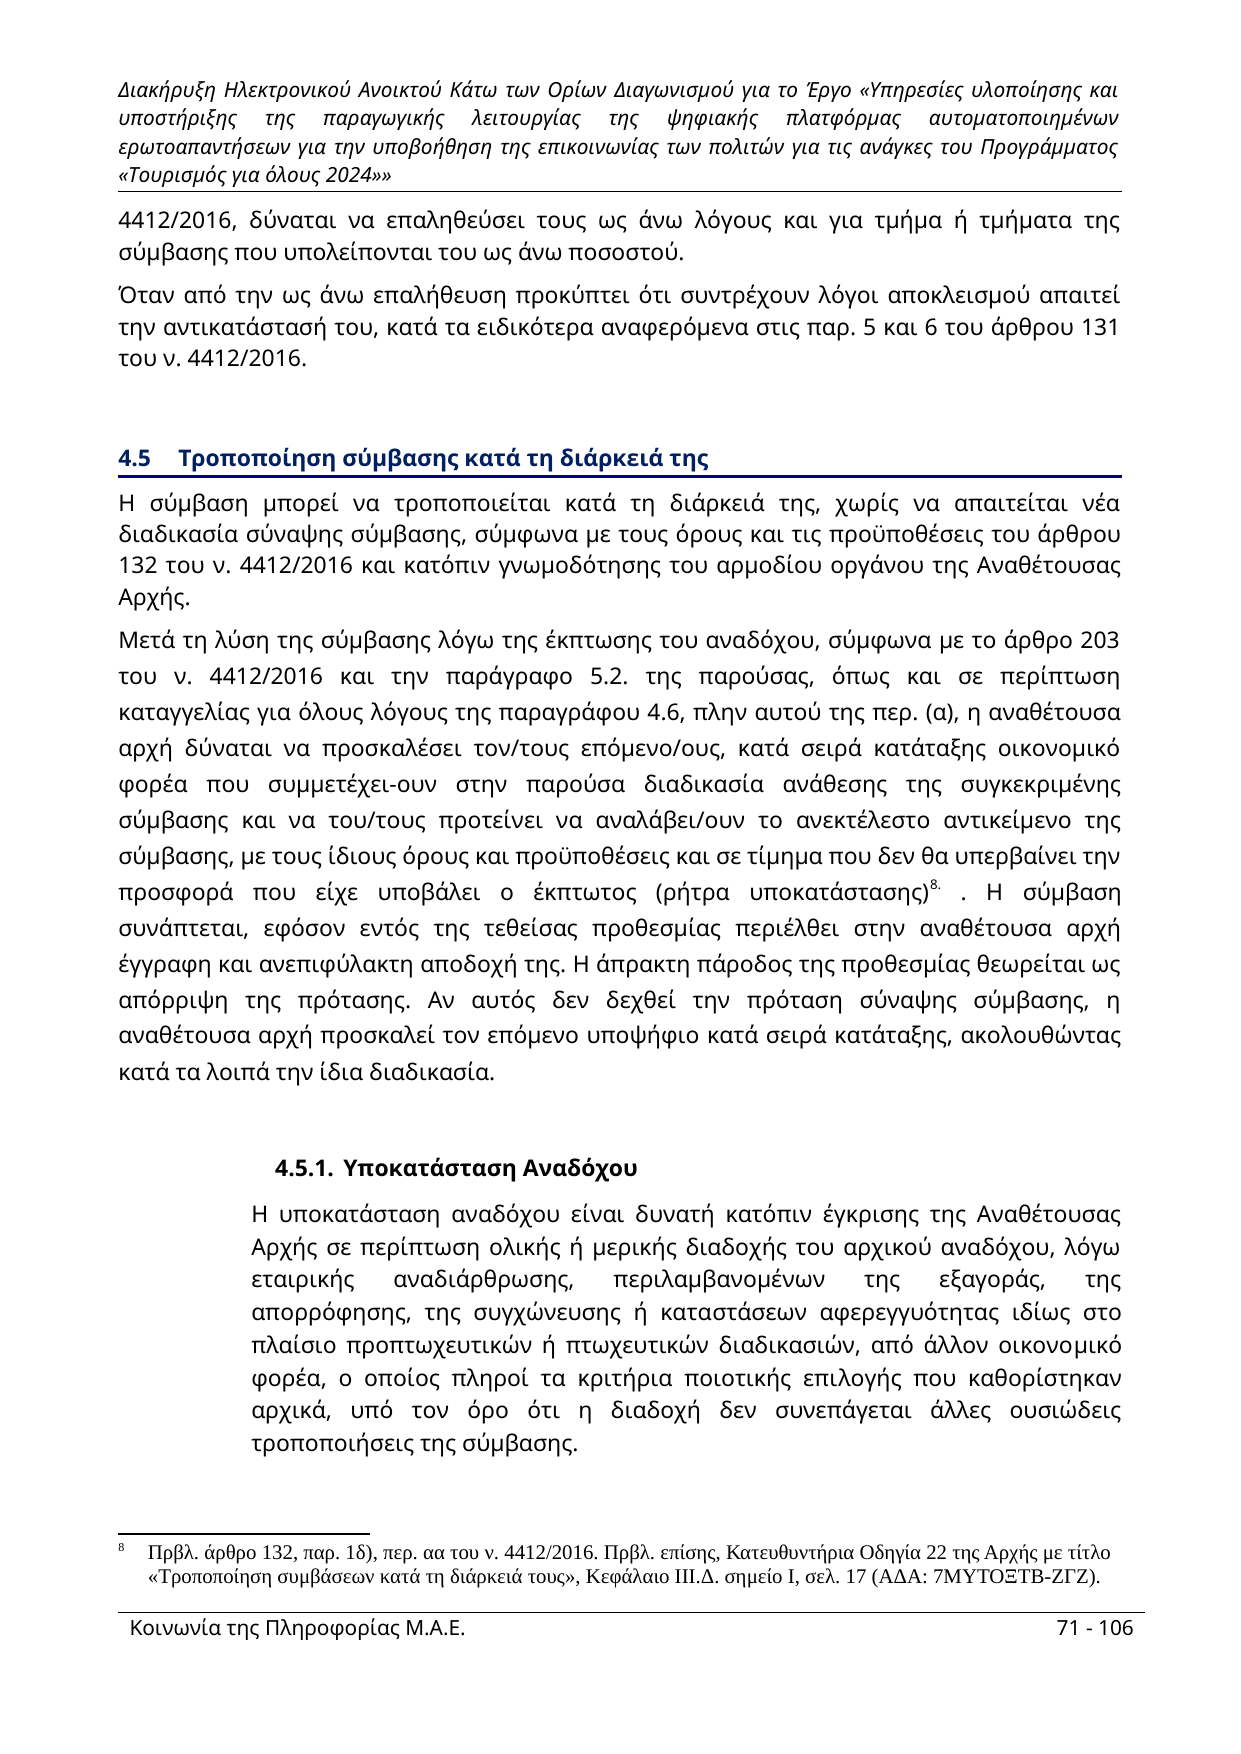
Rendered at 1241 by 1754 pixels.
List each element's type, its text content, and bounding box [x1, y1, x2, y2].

text Η σύμβαση μπορεί να τροποποιείται κατά τη διάρκειά της, χωρίς να απαιτείται νέα διαδικασία σύναψης σύμβασης, σύμφωνα με τους όρους και τις προϋποθέσεις του άρθρου 132 του ν. 4412/2016 και κατόπιν γνωμοδότησης του αρμοδίου οργάνου της Αναθέτουσας Αρχής. [118, 487, 1122, 612]
text Η υποκατάσταση αναδόχου είναι δυνατή κατόπιν έγκρισης της Αναθέτουσας Αρχής σε περίπτωση ολικής ή μερικής διαδοχής του αρχικού αναδόχου, λόγω εταιρικής αναδιάρθρωσης, περιλαμβανομένων της εξαγοράς, της απορρόφησης, της συγχώνευσης ή καταστάσεων αφερεγγυότητας ιδίως στο πλαίσιο προπτωχευτικών ή πτωχευτικών διαδικασιών, από άλλον οικονομικό φορέα, ο οποίος πληροί τα κριτήρια ποιοτικής επιλογής που καθορίστηκαν αρχικά, υπό τον όρο ότι η διαδοχή δεν συνεπάγεται άλλες ουσιώδεις τροποποιήσεις της σύμβασης. [251, 1198, 1122, 1458]
subtitle Τροποποίηση σύμβασης κατά τη διάρκειά της [118, 442, 1122, 475]
text Όταν από την ως άνω επαλήθευση προκύπτει ότι συντρέχουν λόγοι αποκλεισμού απαιτεί την αντικατάστασή του, κατά τα ειδικότερα αναφερόμενα στις παρ. 5 και 6 του άρθρου 131 του ν. 4412/2016. [118, 279, 1122, 373]
subtitle Υποκατάσταση Αναδόχου [275, 1152, 1122, 1183]
text Μετά τη λύση της σύμβασης λόγω της έκπτωσης του αναδόχου, σύμφωνα με το άρθρο 203 του ν. 4412/2016 και την παράγραφο 5.2. της παρούσας, όπως και σε περίπτωση καταγγελίας για όλους λόγους της παραγράφου 4.6, πλην αυτού της περ. (α), η αναθέτουσα αρχή δύναται να προσκαλέσει τον/τους επόμενο/ους, κατά σειρά κατάταξης οικονομικό φορέα που συμμετέχει-ουν στην παρούσα διαδικασία ανάθεσης της συγκεκριμένης σύμβασης και να του/τους προτείνει να αναλάβει/ουν το ανεκτέλεστο αντικείμενο της σύμβασης, με τους ίδιους όρους και προϋποθέσεις και σε τίμημα που δεν θα υπερβαίνει την προσφορά που είχε υποβάλει ο έκπτωτος (ρήτρα υποκατάστασης). . Η σύμβαση συνάπτεται, εφόσον εντός της τεθείσας προθεσμίας περιέλθει στην αναθέτουσα αρχή έγγραφη και ανεπιφύλακτη αποδοχή της. Η άπρακτη πάροδος της προθεσμίας θεωρείται ως απόρριψη της πρότασης. Αν αυτός δεν δεχθεί την πρόταση σύναψης σύμβασης, η αναθέτουσα αρχή προσκαλεί τον επόμενο υποψήφιο κατά σειρά κατάταξης, ακολουθώντας κατά τα λοιπά την ίδια διαδικασία. [118, 624, 1122, 1087]
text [118, 204, 1122, 267]
